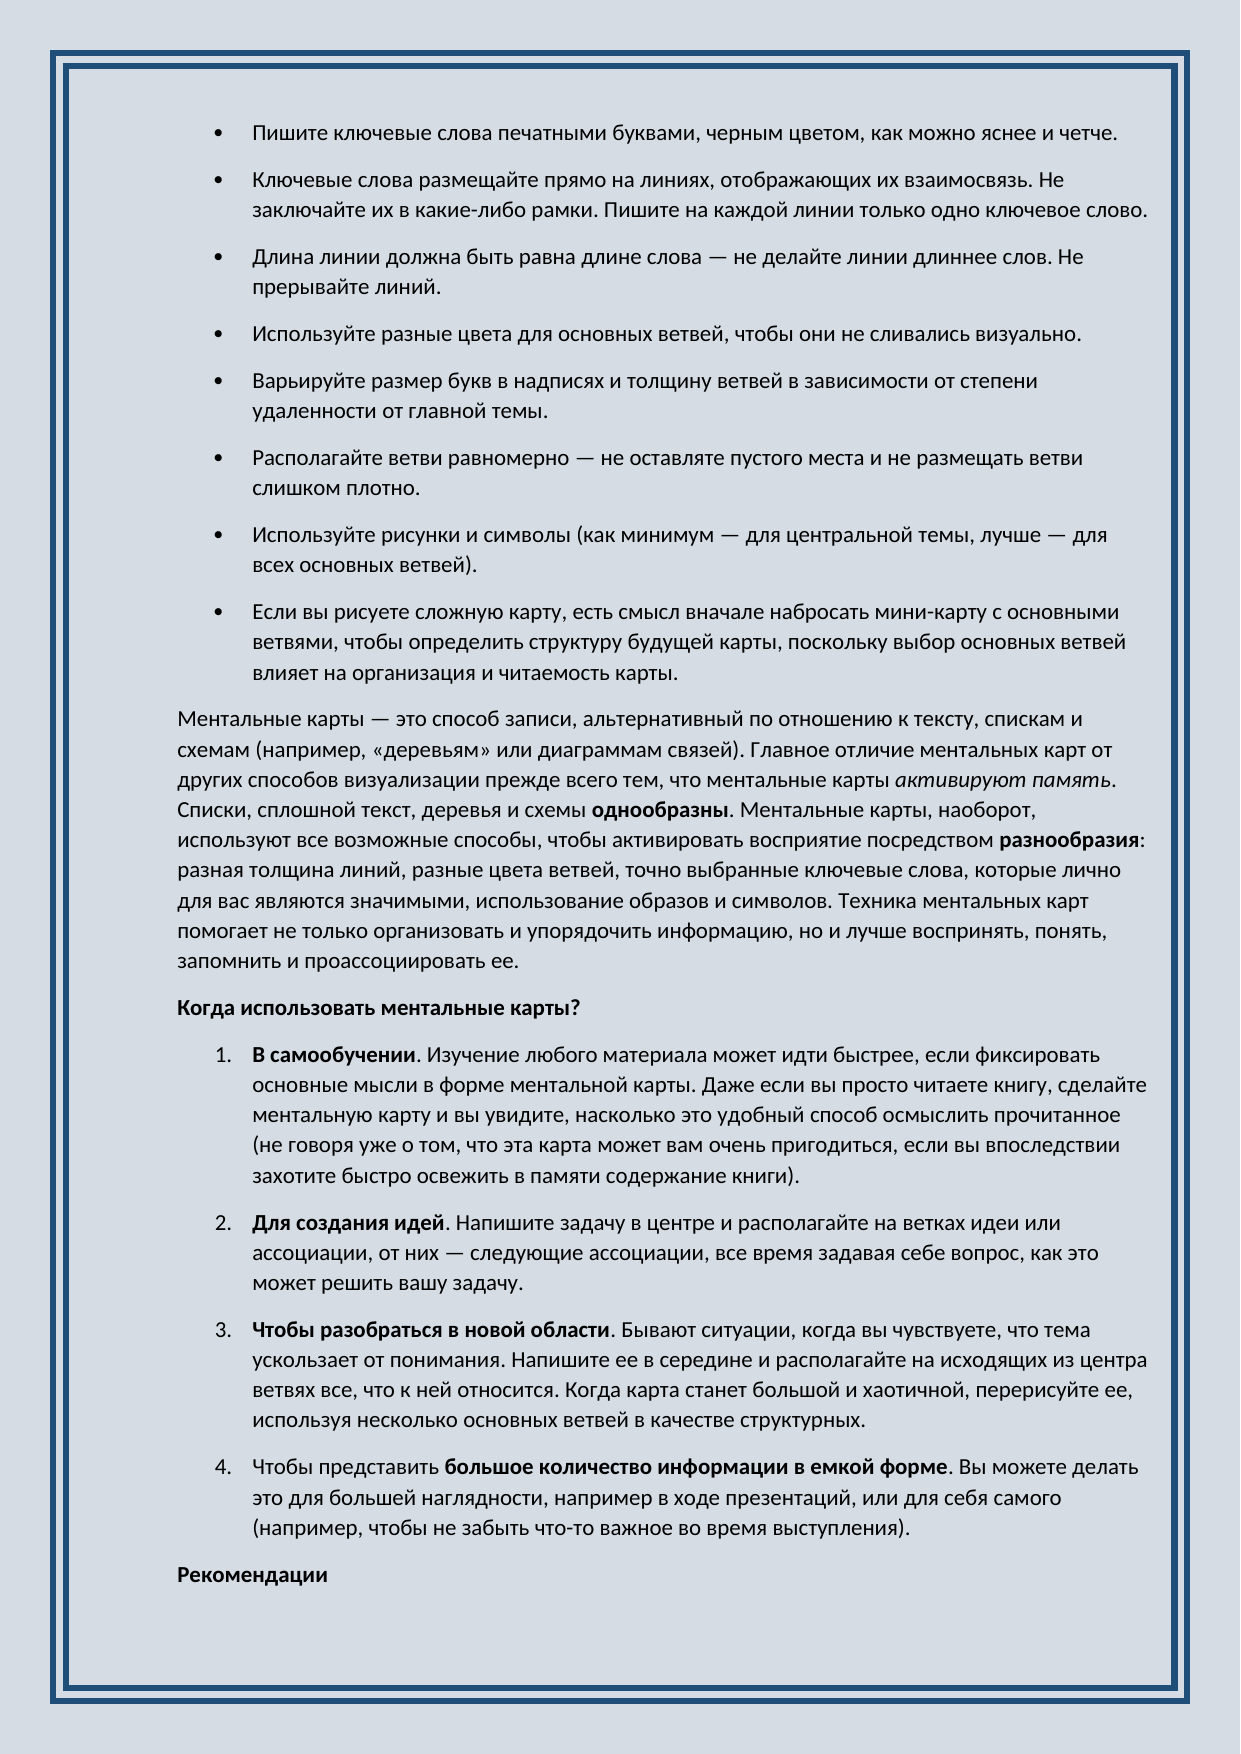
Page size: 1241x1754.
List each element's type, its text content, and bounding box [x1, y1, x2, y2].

list Ключевые слова размещайте прямо на линиях, отображающих их взаимосвязь. Не заключайте их в какие-либо рамки. Пишите на каждой линии только одно ключевое слово. [214, 165, 1152, 223]
text Когда использовать ментальные карты? [177, 993, 1152, 1021]
list Варьируйте размер букв в надписях и толщину ветвей в зависимости от степени удаленности от главной темы. [214, 366, 1152, 424]
list Используйте рисунки и символы (как минимум — для центральной темы, лучше — для всех основных ветвей). [214, 520, 1152, 578]
list В самообучении. Изучение любого материала может идти быстрее, если фиксировать основные мысли в форме ментальной карты. Даже если вы просто читаете книгу, сделайте ментальную карту и вы увидите, насколько это удобный способ осмыслить прочитанное (не говоря уже о том, что эта карта может вам очень пригодиться, если вы впоследствии захотите быстро освежить в памяти содержание книги). [214, 1040, 1152, 1189]
list Если вы рисуете сложную карту, есть смысл вначале набросать мини-карту с основными ветвями, чтобы определить структуру будущей карты, поскольку выбор основных ветвей влияет на организация и читаемость карты. [214, 597, 1152, 686]
list Чтобы представить большое количество информации в емкой форме. Вы можете делать это для большей наглядности, например в ходе презентаций, или для себя самого (например, чтобы не забыть что-то важное во время выступления). [214, 1452, 1152, 1541]
list Чтобы разобраться в новой области. Бывают ситуации, когда вы чувствуете, что тема ускользает от понимания. Напишите ее в середине и располагайте на исходящих из центра ветвях все, что к ней относится. Когда карта станет большой и хаотичной, перерисуйте ее, используя несколько основных ветвей в качестве структурных. [214, 1315, 1152, 1433]
list Располагайте ветви равномерно — не оставляте пустого места и не размещать ветви слишком плотно. [214, 443, 1152, 501]
list Используйте разные цвета для основных ветвей, чтобы они не сливались визуально. [214, 319, 1152, 347]
list Пишите ключевые слова печатными буквами, черным цветом, как можно яснее и четче. [214, 118, 1152, 146]
list Длина линии должна быть равна длине слова — не делайте линии длиннее слов. Не прерывайте линий. [214, 242, 1152, 300]
text Рекомендации [177, 1560, 1152, 1588]
list Для создания идей. Напишите задачу в центре и располагайте на ветках идеи или ассоциации, от них — следующие ассоциации, все время задавая себе вопрос, как это может решить вашу задачу. [214, 1208, 1152, 1296]
text Ментальные карты — это способ записи, альтернативный по отношению к тексту, спискам и схемам (например, «деревьям» или диаграммам связей). Главное отличие ментальных карт от других способов визуализации прежде всего тем, что ментальные карты активируют память. Списки, сплошной текст, деревья и схемы однообразны. Ментальные карты, наоборот, используют все возможные способы, чтобы активировать восприятие посредством разнообразия: разная толщина линий, разные цвета ветвей, точно выбранные ключевые слова, которые лично для вас являются значимыми, использование образов и символов. Техника ментальных карт помогает не только организовать и упорядочить информацию, но и лучше воспринять, понять, запомнить и проассоциировать ее. [177, 704, 1152, 974]
